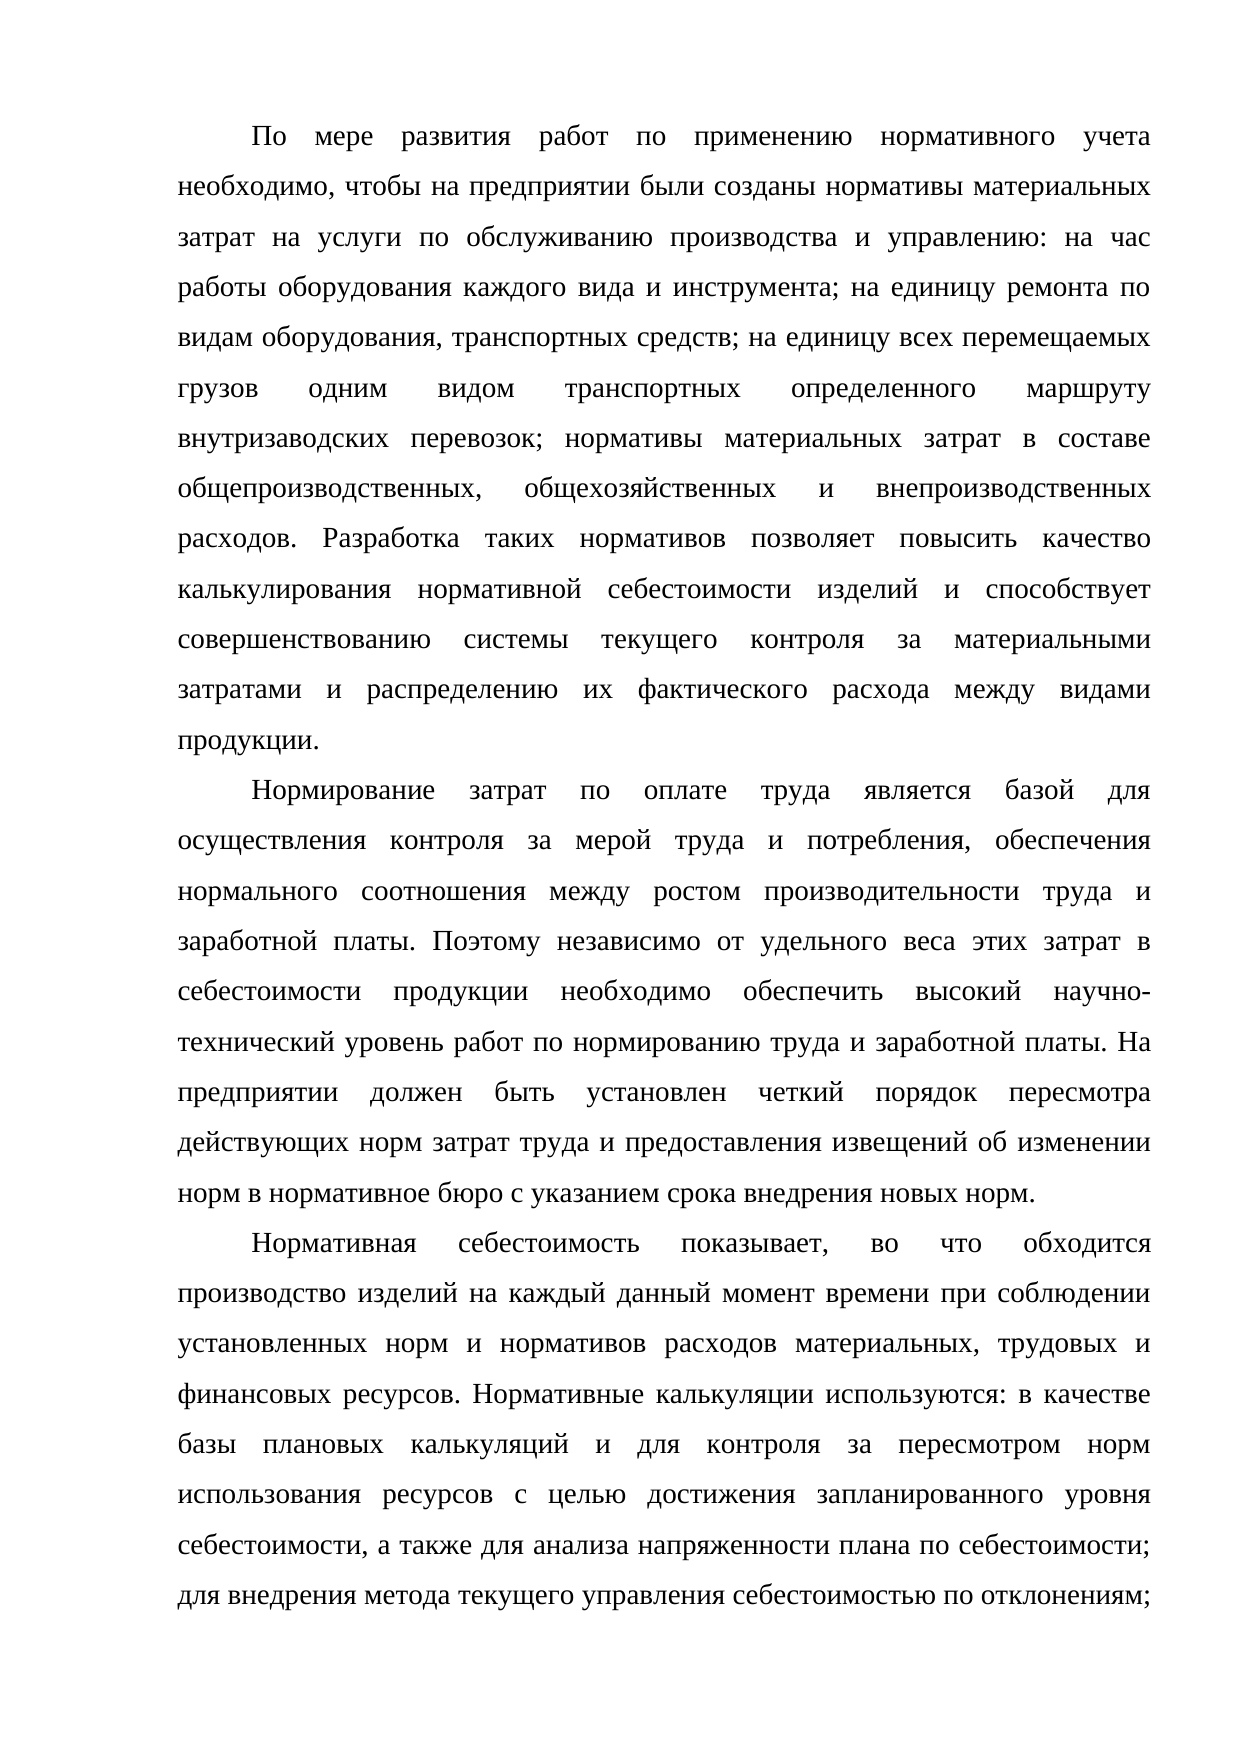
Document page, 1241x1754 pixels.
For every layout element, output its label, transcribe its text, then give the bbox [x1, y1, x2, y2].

text По мере развития работ по применению нормативного учета необходимо, чтобы на предприятии были созданы нормативы материальных затрат на услуги по обслуживанию производства и управлению: на час работы оборудования каждого вида и инструмента; на единицу ремонта по видам оборудования, транспортных средств; на единицу всех перемещаемых грузов одним видом транспортных определенного маршруту внутризаводских перевозок; нормативы материальных затрат в составе общепроизводственных, общехозяйственных и внепроизводственных расходов. Разработка таких нормативов позволяет повысить качество калькулирования нормативной себестоимости изделий и способствует совершенствованию системы текущего контроля за материальными затратами и распределению их фактического расхода между видами продукции. [177, 118, 1152, 755]
text Нормирование затрат по оплате труда является базой для осуществления контроля за мерой труда и потребления, обеспечения нормального соотношения между ростом производительности труда и заработной платы. Поэтому независимо от удельного веса этих затрат в себестоимости продукции необходимо обеспечить высокий научно-технический уровень работ по нормированию труда и заработной платы. На предприятии должен быть установлен четкий порядок пересмотра действующих норм затрат труда и предоставления извещений об изменении норм в нормативное бюро с указанием срока внедрения новых норм. [177, 772, 1152, 1208]
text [177, 1225, 1152, 1611]
